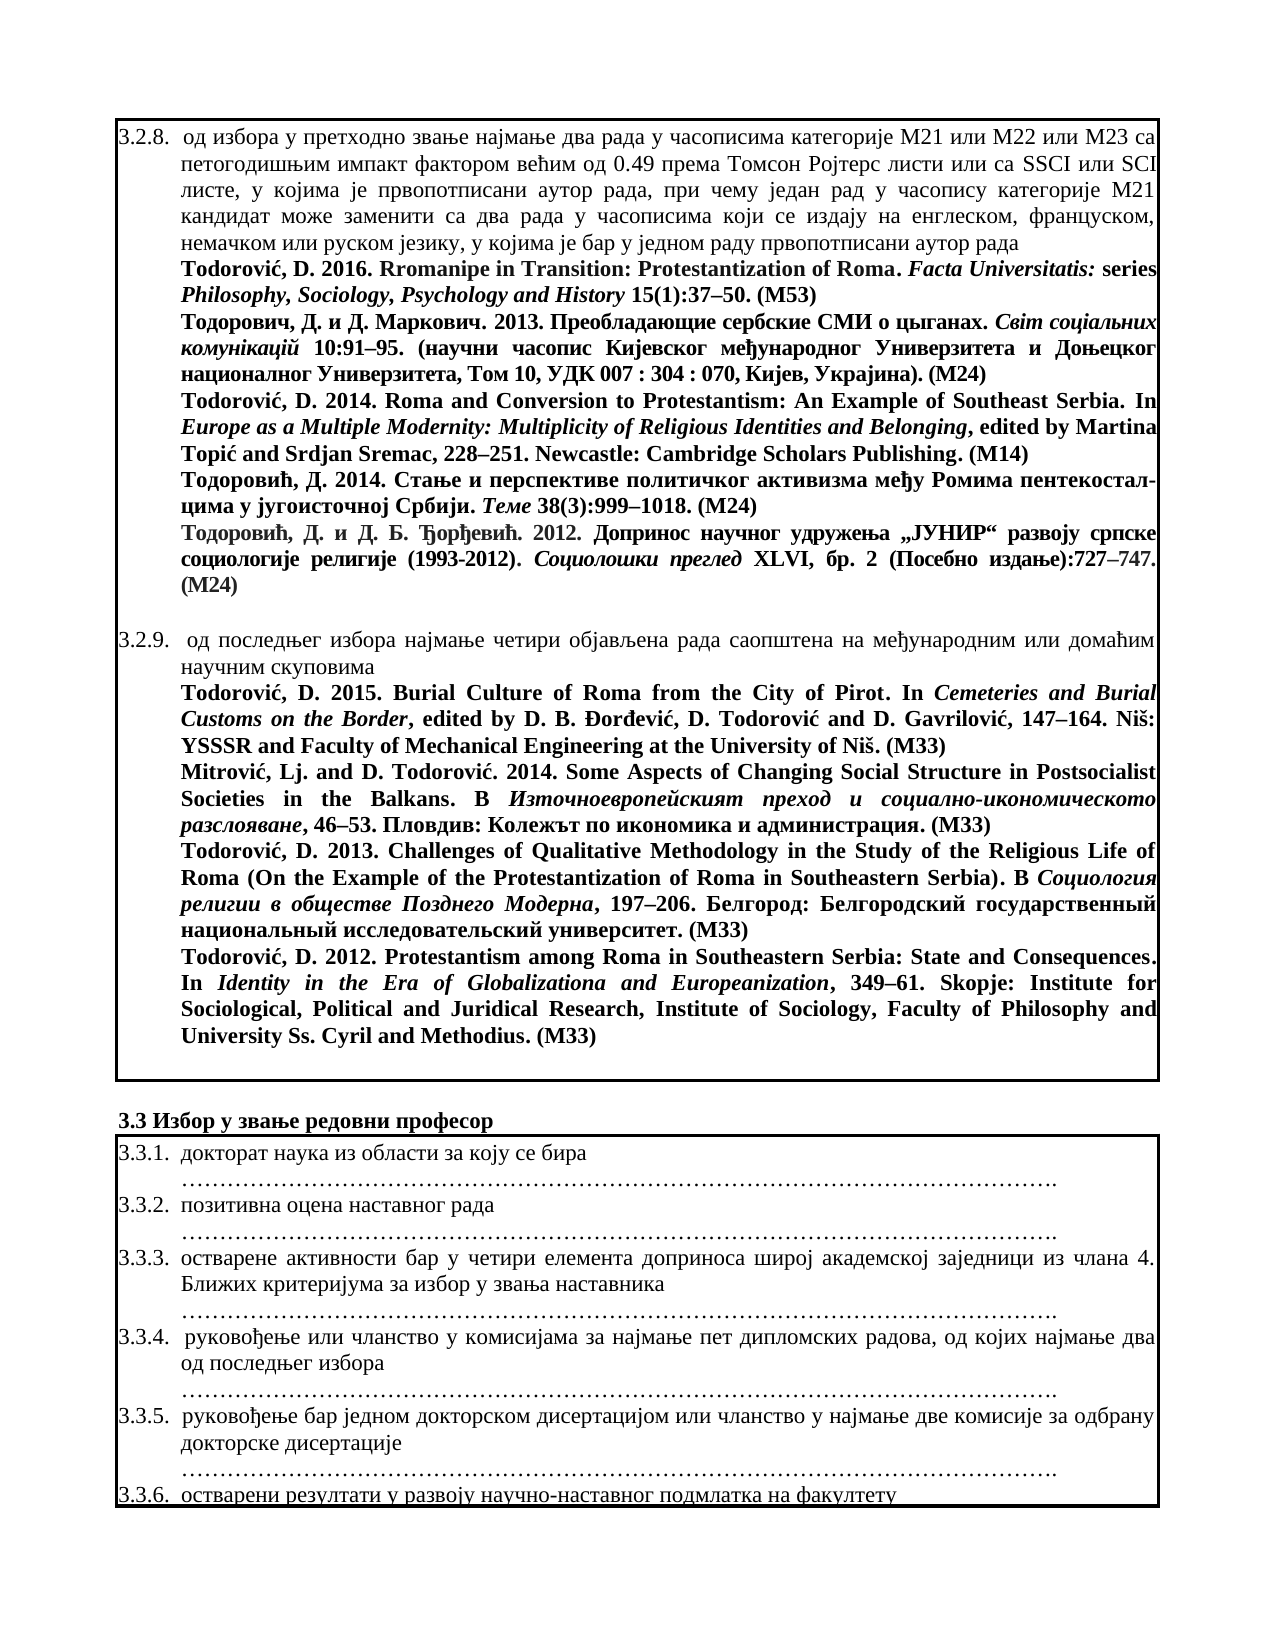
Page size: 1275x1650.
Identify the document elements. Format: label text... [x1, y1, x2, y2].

text ……………………………………………………………………………………………………. [118, 1297, 1157, 1323]
text Тодорович, Д. и Д. Маркович. 2013. Преобладающие сербские СМИ о цыганах. Світ соціальних комунікацій 10:91–95. (научни часопис Кијевског међународног Универзитета и Доњецког националног Универзитета, Том 10, УДК 007 : 304 : 070, Кијев, Украјина). (M24) [118, 308, 1157, 387]
text 3.2.8. од избора у претходно звање најмање два рада у часописима категорије М21 или М22 или М23 са петогодишњим импакт фактором већим од 0.49 према Томсон Ројтерс листи или са SSCI или SCI листе, у којима је првопотписани аутор рада, при чему један рад у часопису категорије М21 кандидат може заменити са два рада у часописима који се издају на енглеском, француском, немачком или руском језику, у којима је бар у једном раду првопотписани аутор рада [118, 121, 1157, 255]
text 3.3.6. остварени резултати у развоју научно-наставног подмлатка на факултету [118, 1481, 1157, 1504]
text 3.3.3. остварене активности бар у четири елемента доприноса широј академској заједници из члана 4. Ближих критеријума за избор у звања наставника [118, 1244, 1157, 1297]
text ……………………………………………………………………………………………………. [118, 1165, 1157, 1191]
text Todorović, D. 2015. Burial Culture оf Roma from the City of Pirot. In Cemeteries and Burial Customs on the Border, edited by D. B. Đorđević, D. Todorović and D. Gavrilović, 147–164. Niš: YSSSR and Faculty of Mechanical Engineering at the University of Niš. (M33) [118, 679, 1157, 758]
text 3.3.1. докторат наука из области за коју се бира [118, 1137, 1157, 1165]
text Тодоровић, Д. и Д. Б. Ђорђевић. 2012. Допринос научног удружења „ЈУНИР“ развоју српске социологије религије (1993-2012). Социолошки преглед XLVI, бр. 2 (Посебно издање):727–747. (M24) [118, 519, 1157, 598]
text ……………………………………………………………………………………………………. [118, 1218, 1157, 1244]
text Todorović, D. 2014. Roma and Conversion to Protestantism: An Example of Southeast Serbia. In Europe as a Multiple Modernity: Multiplicity of Religious Identities and Belonging, edited by Martina Topić and Srdjan Sremac, 228–251. Newcastle: Cambridge Scholars Publishing. (M14) [118, 387, 1157, 466]
text ……………………………………………………………………………………………………. [118, 1455, 1157, 1481]
text 3.3.4. руковођење или чланство у комисијама за најмање пет дипломских радова, од којих најмање два од последњег избора [118, 1323, 1157, 1376]
text Todorović, D. 2013. Challenges of Qualitative Methodology in the Study of the Religious Life of Roma (On the Example of the Protestantization of Roma in Southeastern Serbia). В Социология религии в обществе Позднего Модерна, 197–206. Белгород: Белгородский государственный национальный исследовательский университет. (M33) [118, 837, 1157, 943]
text 3.3 Избор у звање редовни професор [118, 1107, 1157, 1133]
text Todorović, D. 2016. Rromanipe in Transition: Protestantization of Roma. Facta Universitatis: series Philosophy, Sociology, Psychology and History 15(1):37–50. (М53) [118, 255, 1157, 308]
text Mitrović, Lj. and D. Todorović. 2014. Some Aspects of Changing Social Structure in Postsocialist Societies in the Balkans. В Източноевропейският преход и социално-икономическото разслояване, 46–53. Пловдив: Колежът по икономика и администрация. (M33) [118, 758, 1157, 837]
text ……………………………………………………………………………………………………. [118, 1376, 1157, 1402]
text Тодоровић, Д. 2014. Стање и перспективе политичког активизма међу Ромима пентекостал-цима у југоисточној Србији. Теме 38(3):999–1018. (M24) [118, 466, 1157, 519]
text 3.2.9. од последњег избора најмање четири објављена рада саопштена на међународним или домаћим научним скуповима [118, 626, 1157, 679]
text Todorović, D. 2012. Protestantism among Roma in Southeastern Serbia: State and Consequences. In Identity in the Era of Globalizationa and Europeanization, 349–61. Skopje: Institute for Sociological, Political and Juridical Research, Institute of Sociology, Faculty of Philosophy and University Ss. Cyril and Methodius. (M33) [118, 943, 1157, 1048]
text 3.3.2. позитивна оцена наставног рада [118, 1191, 1157, 1218]
text 3.3.5. руковођење бар једном докторском дисертацијом или чланство у најмање две комисије за одбрану докторске дисертације [118, 1402, 1157, 1455]
